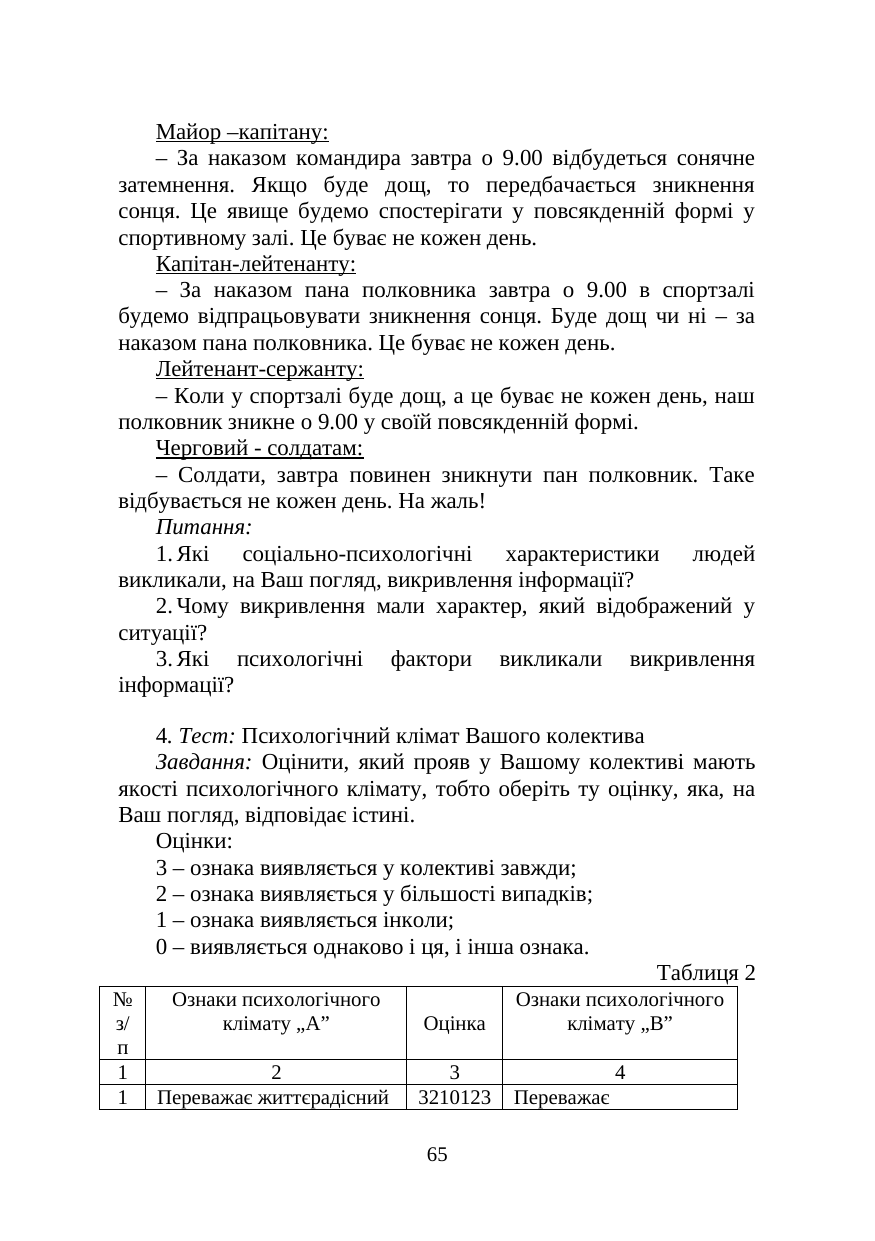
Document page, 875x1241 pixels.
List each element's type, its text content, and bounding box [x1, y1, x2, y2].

table_cell 1 [100, 1085, 145, 1109]
table_header № з/п [100, 987, 145, 1059]
text Завдання: Оцінити, який прояв у Вашому колективі мають якості психологічного клімату, тобто оберіть ту оцінку, яка, на Ваш погляд, відповідає істині. [118, 748, 756, 827]
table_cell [503, 1085, 737, 1109]
text 1 – ознака виявляється інколи; [118, 906, 756, 933]
text 2 – ознака виявляється у більшості випадків; [118, 880, 756, 906]
table_cell 4 [503, 1060, 737, 1084]
list Які соціально-психологічні характеристики людей викликали, на Ваш погляд, викривлення інформації? [118, 540, 756, 592]
text 4. Тест: Психологічний клімат Вашого колектива [118, 722, 756, 748]
table_cell 2 [146, 1060, 406, 1084]
text – За наказом командира завтра о 9.00 відбудеться сонячне затемнення. Якщо буде дощ, то передбачається зникнення сонця. Це явище будемо спостерігати у повсякденній формі у спортивному залі. Це буває не кожен день. [118, 144, 756, 250]
text Оцінки: [118, 827, 756, 854]
text Таблиця 2 [118, 959, 756, 986]
text – Коли у спортзалі буде дощ, а це буває не кожен день, наш полковник зникне о 9.00 у своїй повсякденній формі. [118, 382, 756, 434]
text – Солдати, завтра повинен зникнути пан полковник. Таке відбувається не кожен день. На жаль! [118, 461, 756, 513]
table_cell 1 [100, 1060, 145, 1084]
text Лейтенант-сержанту: [118, 355, 756, 382]
list Які психологічні фактори викликали викривлення інформації? [118, 645, 756, 698]
text 3 – ознака виявляється у колективі завжди; [118, 854, 756, 880]
text Питання: [118, 513, 756, 540]
text Майор –капітану: [118, 118, 756, 144]
table_cell 3210123 [407, 1085, 502, 1109]
list Чому викривлення мали характер, який відображений у ситуації? [118, 592, 756, 645]
text 0 – виявляється однаково і ця, і інша ознака. [118, 933, 756, 959]
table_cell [146, 1085, 406, 1109]
table_header Ознаки психологічного клімату „В” [503, 987, 737, 1059]
text Капітан-лейтенанту: [118, 250, 756, 276]
text Черговий - солдатам: [118, 434, 756, 461]
table_header Оцінка [407, 987, 502, 1059]
text – За наказом пана полковника завтра о 9.00 в спортзалі будемо відпрацьовувати зникнення сонця. Буде дощ чи ні – за наказом пана полковника. Це буває не кожен день. [118, 276, 756, 355]
table_header Ознаки психологічного клімату „А” [146, 987, 406, 1059]
table_cell 3 [407, 1060, 502, 1084]
